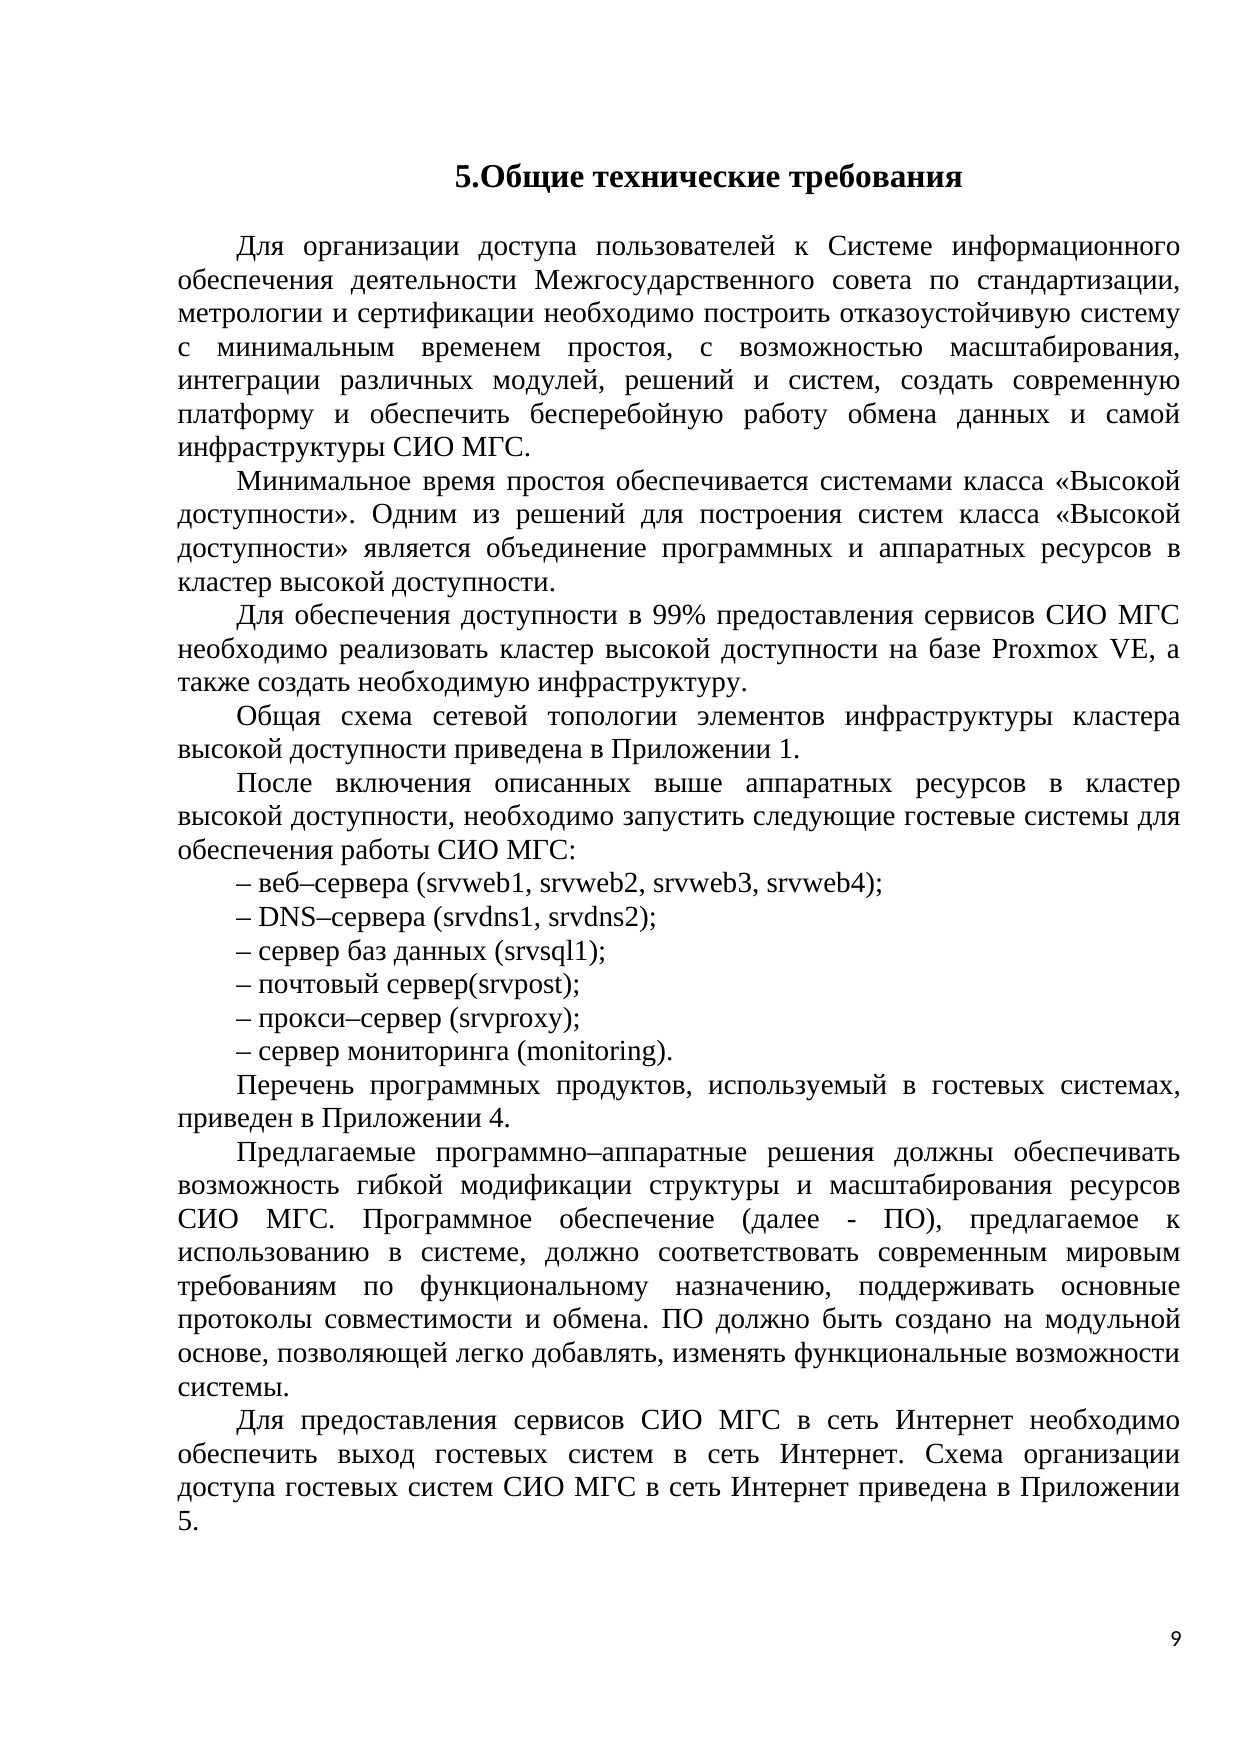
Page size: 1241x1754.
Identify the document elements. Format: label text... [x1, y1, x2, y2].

text 5.Общие технические требования [177, 156, 1181, 195]
text Общая схема сетевой топологии элементов инфраструктуры кластера высокой доступности приведена в Приложении 1. [177, 698, 1181, 765]
text Для предоставления сервисов СИО МГС в сеть Интернет необходимо обеспечить выход гостевых систем в сеть Интернет. Схема организации доступа гостевых систем СИО МГС в сеть Интернет приведена в Приложении 5. [177, 1402, 1181, 1536]
text Для организации доступа пользователей к Системе информационного обеспечения деятельности Межгосударственного совета по стандартизации, метрологии и сертификации необходимо построить отказоустойчивую систему с минимальным временем простоя, с возможностью масштабирования, интеграции различных модулей, решений и систем, создать современную платформу и обеспечить бесперебойную работу обмена данных и самой инфраструктуры СИО МГС. [177, 228, 1181, 463]
text Для обеспечения доступности в 99% предоставления сервисов СИО МГС необходимо реализовать кластер высокой доступности на базе Proxmox VE, а также создать необходимую инфраструктуру. [177, 597, 1181, 698]
text – DNS–сервера (srvdns1, srvdns2); [177, 899, 1181, 933]
text – сервер мониторинга (monitoring). [177, 1033, 1181, 1067]
text – прокси–сервер (srvproxy); [177, 1000, 1181, 1033]
text Перечень программных продуктов, используемый в гостевых системах, приведен в Приложении 4. [177, 1067, 1181, 1134]
text – веб–сервера (srvweb1, srvweb2, srvweb3, srvweb4); [177, 866, 1181, 899]
text После включения описанных выше аппаратных ресурсов в кластер высокой доступности, необходимо запустить следующие гостевые системы для обеспечения работы СИО МГС: [177, 765, 1181, 866]
text Минимальное время простоя обеспечивается системами класса «Высокой доступности». Одним из решений для построения систем класса «Высокой доступности» является объединение программных и аппаратных ресурсов в кластер высокой доступности. [177, 463, 1181, 597]
text – почтовый сервер(srvpost); [177, 966, 1181, 1000]
text Предлагаемые программно–аппаратные решения должны обеспечивать возможность гибкой модификации структуры и масштабирования ресурсов СИО МГС. Программное обеспечение (далее - ПО), предлагаемое к использованию в системе, должно соответствовать современным мировым требованиям по функциональному назначению, поддерживать основные протоколы совместимости и обмена. ПО должно быть создано на модульной основе, позволяющей легко добавлять, изменять функциональные возможности системы. [177, 1134, 1181, 1402]
text – сервер баз данных (srvsql1); [177, 933, 1181, 966]
